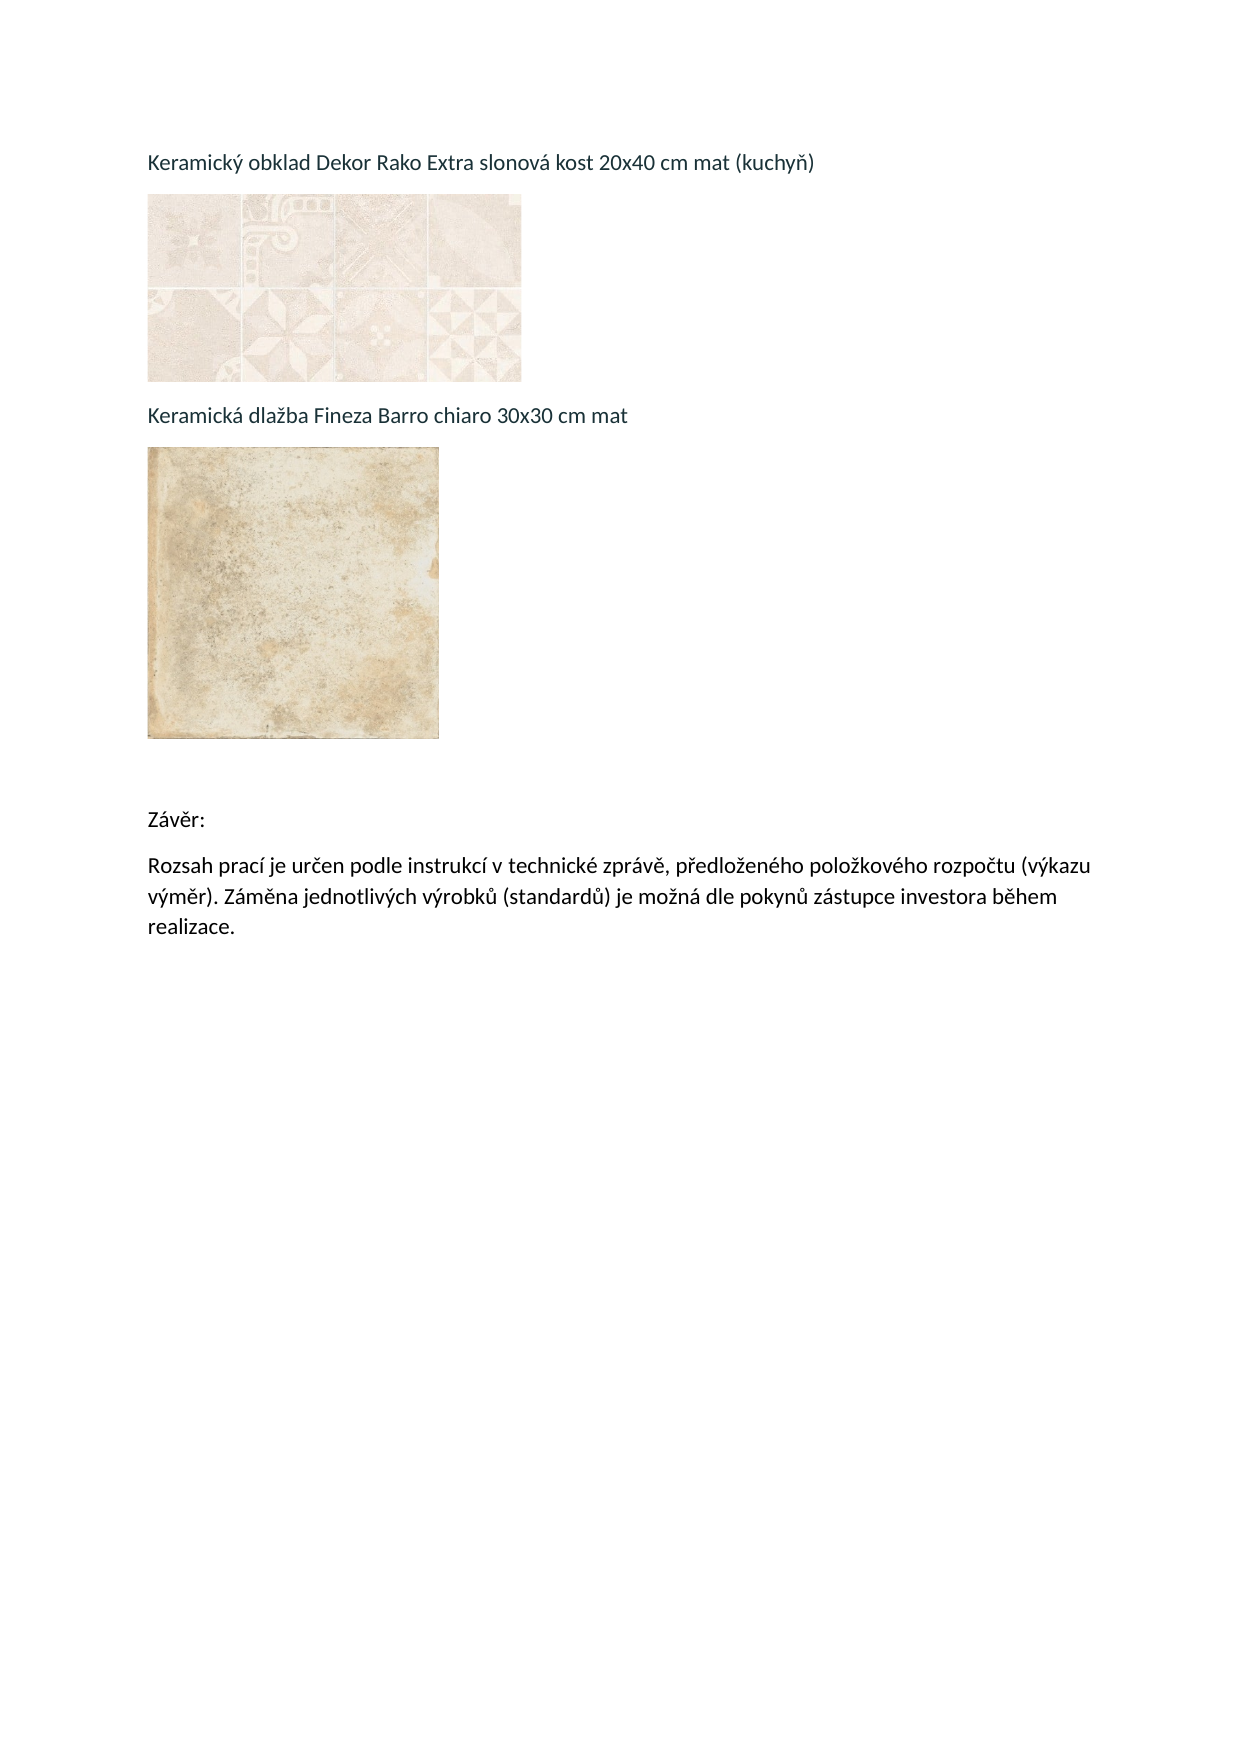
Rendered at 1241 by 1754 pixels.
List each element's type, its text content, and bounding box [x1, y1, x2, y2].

picture [147, 447, 439, 739]
text Závěr: [148, 805, 1093, 833]
text Rozsah prací je určen podle instrukcí v technické zprávě, předloženého položkového rozpočtu (výkazu výměr). Záměna jednotlivých výrobků (standardů) je možná dle pokynů zástupce investora během realizace. [148, 852, 1093, 940]
text Keramická dlažba Fineza Barro chiaro 30x30 cm mat [148, 401, 1093, 429]
text Keramický obklad Dekor Rako Extra slonová kost 20x40 cm mat (kuchyň) [148, 148, 1093, 176]
picture [147, 194, 522, 382]
